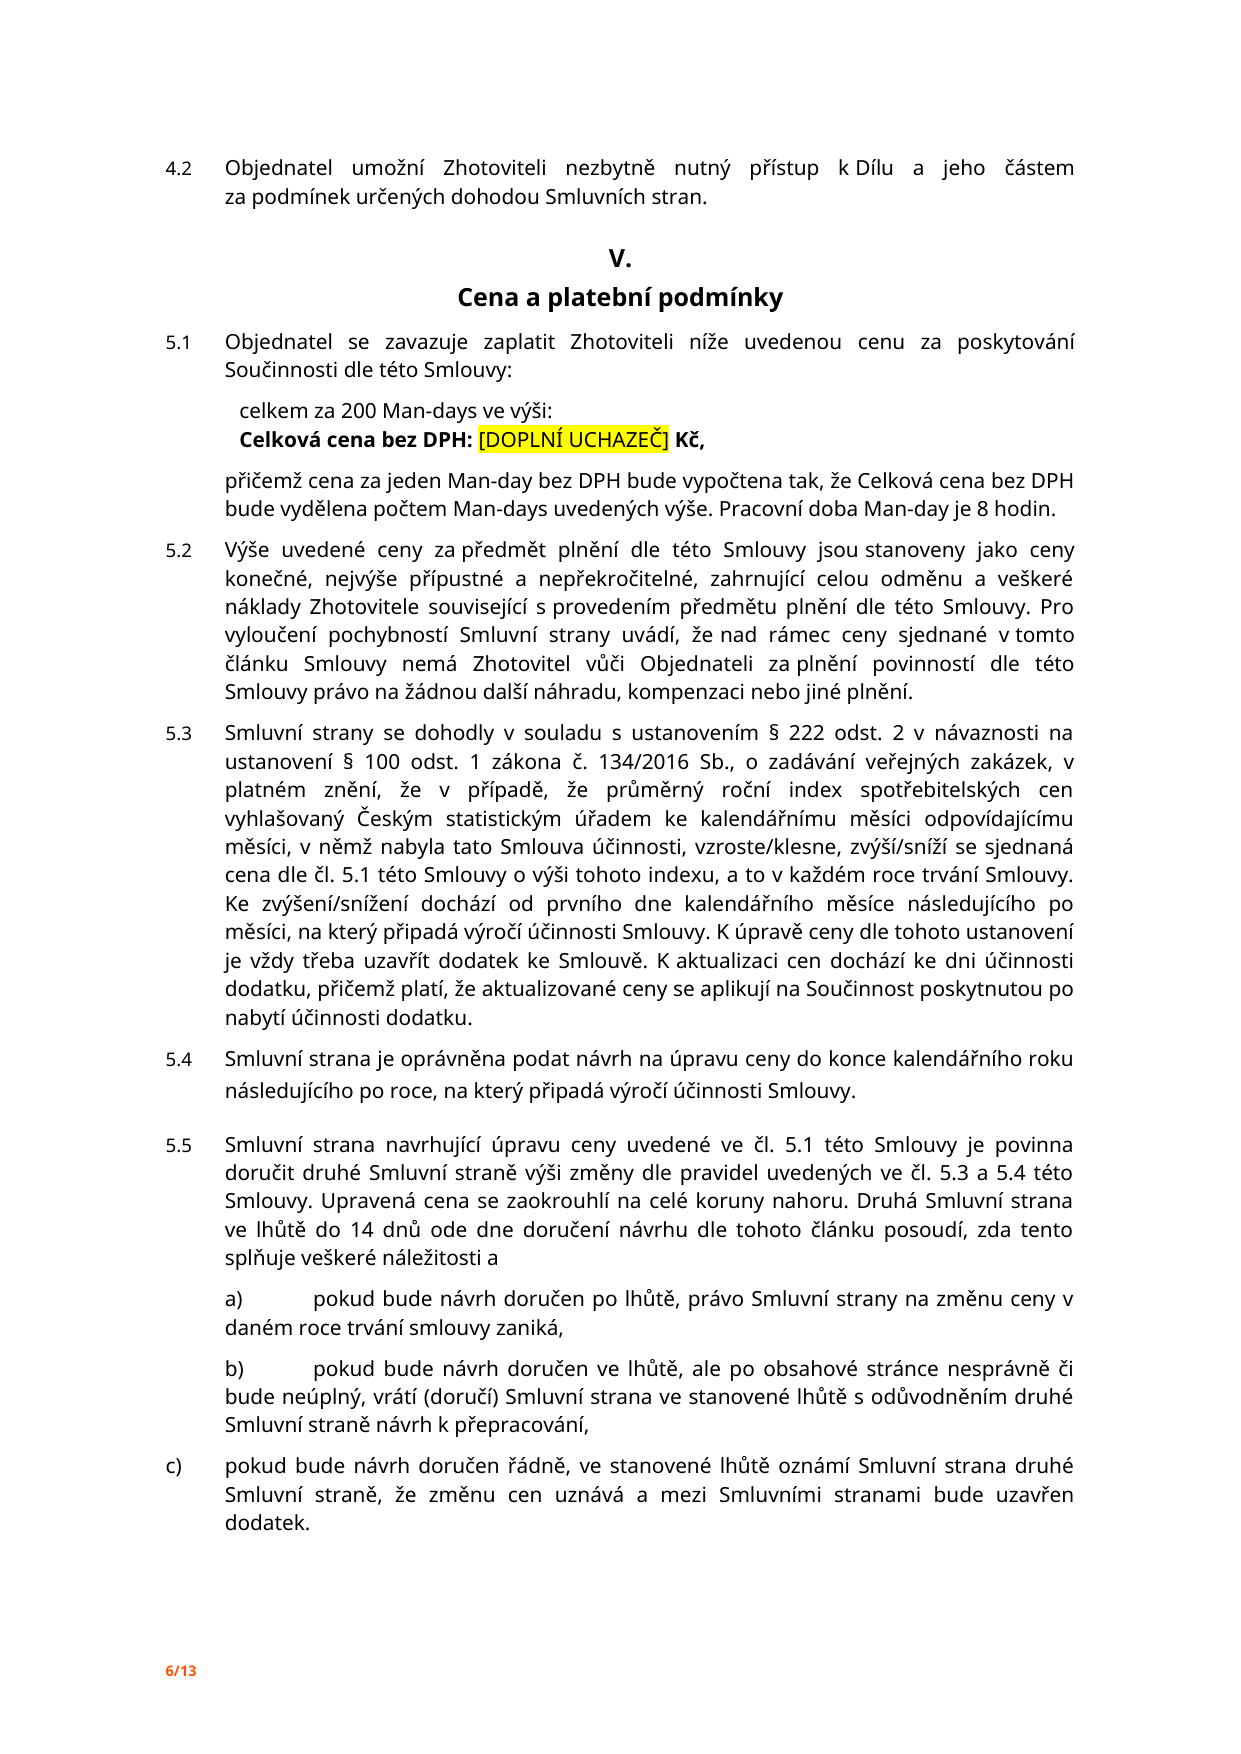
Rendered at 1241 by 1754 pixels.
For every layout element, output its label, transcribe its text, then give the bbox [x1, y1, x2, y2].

text přičemž cena za jeden Man-day bez DPH bude vypočtena tak, že Celková cena bez DPH bude vydělena počtem Man-days uvedených výše. Pracovní doba Man-day je 8 hodin. [224, 466, 1075, 523]
list Výše uvedené ceny za předmět plnění dle této Smlouvy jsou stanoveny jako ceny konečné, nejvýše přípustné a nepřekročitelné, zahrnující celou odměnu a veškeré náklady Zhotovitele související s provedením předmětu plnění dle této Smlouvy. Pro vyloučení pochybností Smluvní strany uvádí, že nad rámec ceny sjednané v tomto článku Smlouvy nemá Zhotovitel vůči Objednateli za plnění povinností dle této Smlouvy právo na žádnou další náhradu, kompenzaci nebo jiné plnění. [165, 535, 1075, 706]
text Celková cena bez DPH: Kč, [669, 425, 1075, 453]
text celkem za 200 Man-days ve výši: [224, 396, 1075, 425]
list Objednatel se zavazuje zaplatit Zhotoviteli níže uvedenou cenu za poskytování Součinnosti dle této Smlouvy: [165, 327, 1075, 384]
text Celková cena bez DPH: Kč, [165, 425, 478, 453]
text b) pokud bude návrh doručen ve lhůtě, ale po obsahové stránce nesprávně či bude neúplný, vrátí (doručí) Smluvní strana ve stanovené lhůtě s odůvodněním druhé Smluvní straně návrh k přepracování, [224, 1354, 1075, 1439]
text V. Cena a platební podmínky [165, 235, 1075, 314]
text a) pokud bude návrh doručen po lhůtě, právo Smluvní strany na změnu ceny v daném roce trvání smlouvy zaniká, [224, 1284, 1075, 1341]
list Smluvní strany se dohodly v souladu s ustanovením § 222 odst. 2 v návaznosti na ustanovení § 100 odst. 1 zákona č. 134/2016 Sb., o zadávání veřejných zakázek, v platném znění, že v případě, že průměrný roční index spotřebitelských cen vyhlašovaný Českým statistickým úřadem ke kalendářnímu měsíci odpovídajícímu měsíci, v němž nabyla tato Smlouva účinnosti, vzroste/klesne, zvýší/sníží se sjednaná cena dle čl. 5.1 této Smlouvy o výši tohoto indexu, a to v každém roce trvání Smlouvy. Ke zvýšení/snížení dochází od prvního dne kalendářního měsíce následujícího po měsíci, na který připadá výročí účinnosti Smlouvy. K úpravě ceny dle tohoto ustanovení je vždy třeba uzavřít dodatek ke Smlouvě. K aktualizaci cen dochází ke dni účinnosti dodatku, přičemž platí, že aktualizované ceny se aplikují na Součinnost poskytnutou po nabytí účinnosti dodatku. [165, 718, 1075, 1031]
list Smluvní strana navrhující úpravu ceny uvedené ve čl. 5.1 této Smlouvy je povinna doručit druhé Smluvní straně výši změny dle pravidel uvedených ve čl. 5.3 a 5.4 této Smlouvy. Upravená cena se zaokrouhlí na celé koruny nahoru. Druhá Smluvní strana ve lhůtě do 14 dnů ode dne doručení návrhu dle tohoto článku posoudí, zda tento splňuje veškeré náležitosti a [165, 1130, 1075, 1272]
text c) pokud bude návrh doručen řádně, ve stanovené lhůtě oznámí Smluvní strana druhé Smluvní straně, že změnu cen uznává a mezi Smluvními stranami bude uzavřen dodatek. [165, 1452, 1075, 1537]
list Objednatel umožní Zhotoviteli nezbytně nutný přístup k Dílu a jeho částem za podmínek určených dohodou Smluvních stran. [165, 153, 1075, 210]
list Smluvní strana je oprávněna podat návrh na úpravu ceny do konce kalendářního roku následujícího po roce, na který připadá výročí účinnosti Smlouvy. [165, 1044, 1075, 1105]
